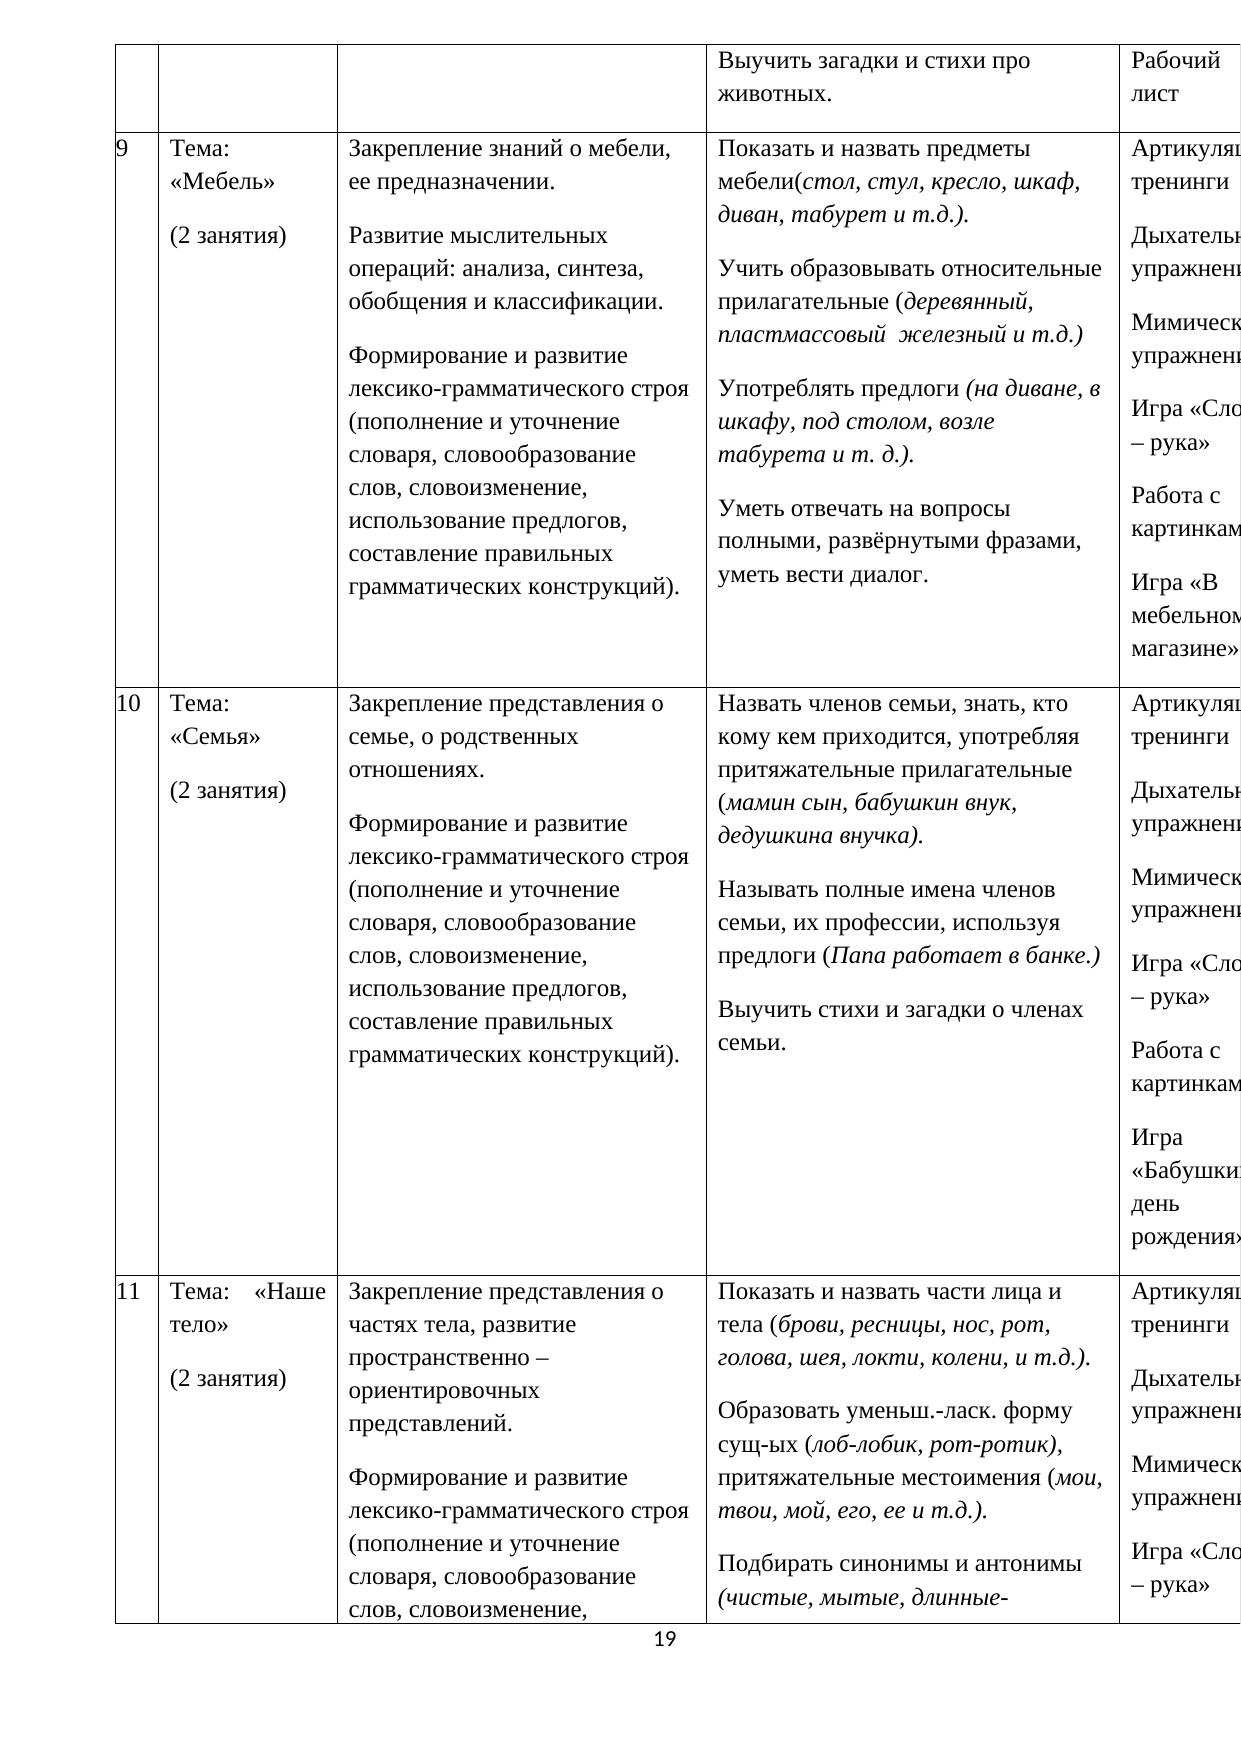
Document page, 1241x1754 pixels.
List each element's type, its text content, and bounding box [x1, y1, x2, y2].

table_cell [159, 45, 337, 132]
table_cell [338, 1276, 706, 1623]
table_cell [338, 45, 706, 132]
table_cell Артикуляц. тренинги Дыхательн. упражнения Мимические упражнения Игра «Слово – рука» Работа с картинками. Игра «Бабушкин день рождения» [1120, 688, 1240, 1275]
table_cell Показать и назвать предметы мебели(стол, стул, кресло, шкаф, диван, табурет и т.д.). Учить образовывать относительные прилагательные (деревянный, пластмассовый железный и т.д.) Употреблять предлоги (на диване, в шкафу, под столом, возле табурета и т. д.). Уметь отвечать на вопросы полными, развёрнутыми фразами, уметь вести диалог. [707, 133, 1119, 687]
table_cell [1120, 1276, 1240, 1623]
table_cell 9 [116, 133, 158, 687]
table_cell Тема: «Семья» (2 занятия) [159, 688, 337, 1275]
table_cell Назвать членов семьи, знать, кто кому кем приходится, употребляя притяжательные прилагательные (мамин сын, бабушкин внук, дедушкина внучка). Называть полные имена членов семьи, их профессии, используя предлоги (Папа работает в банке.) Выучить стихи и загадки о членах семьи. [707, 688, 1119, 1275]
table_cell 8 [116, 45, 158, 132]
table_cell Закрепление знаний о мебели, ее предназначении. Развитие мыслительных операций: анализа, синтеза, обобщения и классификации. Формирование и развитие лексико-грамматического строя (пополнение и уточнение словаря, словообразование слов, словоизменение, использование предлогов, составление правильных грамматических конструкций). [338, 133, 706, 687]
table_cell Тема: «Мебель» (2 занятия) [159, 133, 337, 687]
table_cell Артикуляц. тренинги Дыхательн. упражнения Мимические упражнения Игра «Слово – рука» Работа с картинками. Игра «В мебельном магазине» [1120, 133, 1240, 687]
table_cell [707, 45, 1119, 132]
table_cell 10 [116, 688, 158, 1275]
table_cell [707, 1276, 1119, 1623]
table_cell Закрепление представления о семье, о родственных отношениях. Формирование и развитие лексико-грамматического строя (пополнение и уточнение словаря, словообразование слов, словоизменение, использование предлогов, составление правильных грамматических конструкций). [338, 688, 706, 1275]
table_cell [159, 1276, 337, 1623]
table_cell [1120, 45, 1240, 132]
table_cell 11 [116, 1276, 158, 1623]
